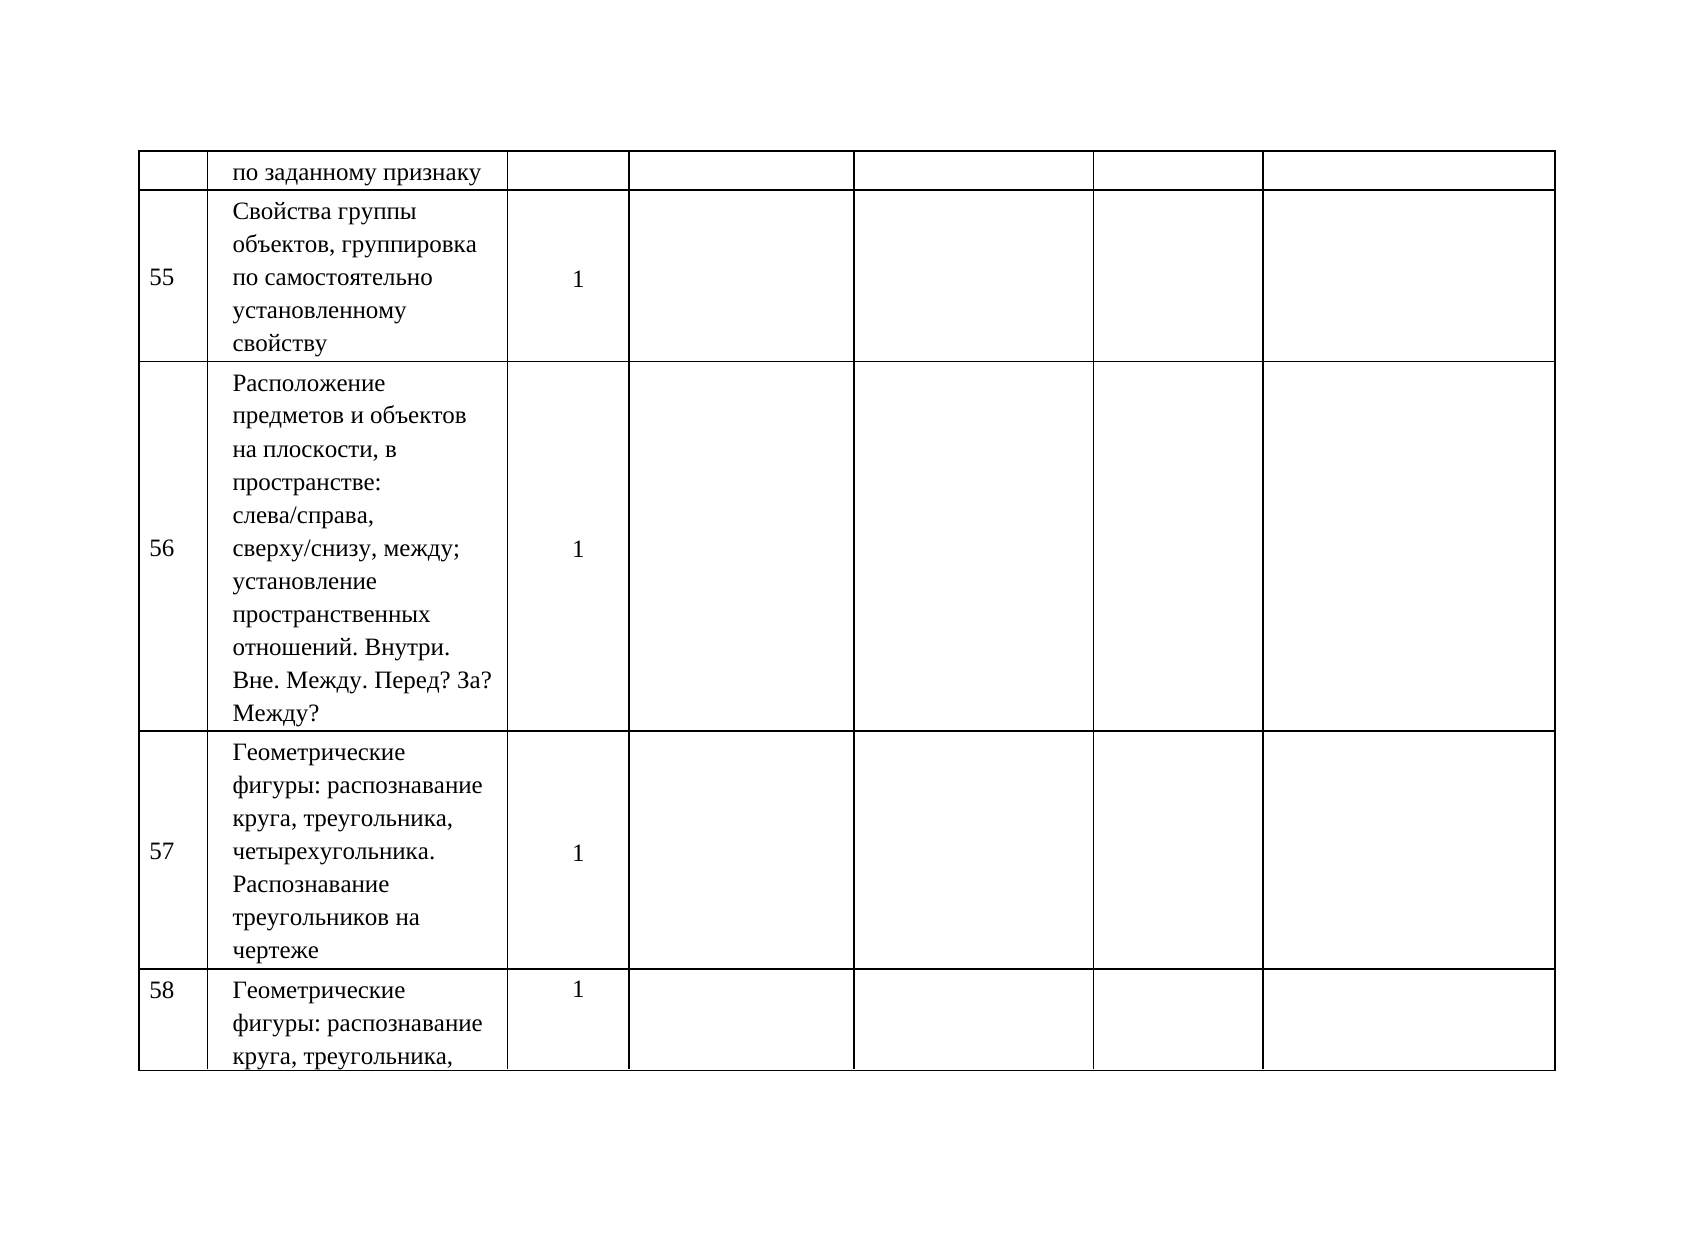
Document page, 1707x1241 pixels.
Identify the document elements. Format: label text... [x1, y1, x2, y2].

table_cell Свойства группы объектов, группировка по самостоятельно установленному свойству [208, 191, 507, 361]
table_cell 1 [508, 732, 628, 968]
table_cell [855, 152, 1093, 189]
table_cell [1094, 970, 1262, 1069]
table_cell [1264, 152, 1554, 189]
table_cell Расположение предметов и объектов на плоскости, в пространстве: слева/справа, сверху/снизу, между; установление пространственных отношений. Внутри. Вне. Между. Перед? За? Между? [208, 362, 507, 730]
table_cell 1 [508, 970, 628, 1069]
table_cell [855, 970, 1093, 1069]
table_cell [208, 970, 507, 1069]
table_cell 1 [508, 152, 628, 189]
table_cell [1094, 152, 1262, 189]
table_cell 1 [508, 191, 628, 361]
table_cell 58 [140, 970, 207, 1069]
table_cell [630, 732, 853, 968]
table_cell [630, 362, 853, 730]
table_cell [855, 362, 1093, 730]
table_cell [1094, 191, 1262, 361]
table_cell [1264, 362, 1554, 730]
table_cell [208, 152, 507, 189]
table_cell [630, 970, 853, 1069]
table_cell 56 [140, 362, 207, 730]
table_cell 55 [140, 191, 207, 361]
table_cell [1094, 362, 1262, 730]
table_cell [855, 732, 1093, 968]
table_cell [630, 191, 853, 361]
table_cell 57 [140, 732, 207, 968]
table_cell [630, 152, 853, 189]
table_cell [855, 191, 1093, 361]
table_cell [1094, 732, 1262, 968]
table_cell 54 [140, 152, 207, 189]
table_cell [1264, 970, 1554, 1069]
table_cell Геометрические фигуры: распознавание круга, треугольника, четырехугольника. Распознавание треугольников на чертеже [208, 732, 507, 968]
table_cell [1264, 732, 1554, 968]
table_cell [1264, 191, 1554, 361]
table_cell 1 [508, 362, 628, 730]
